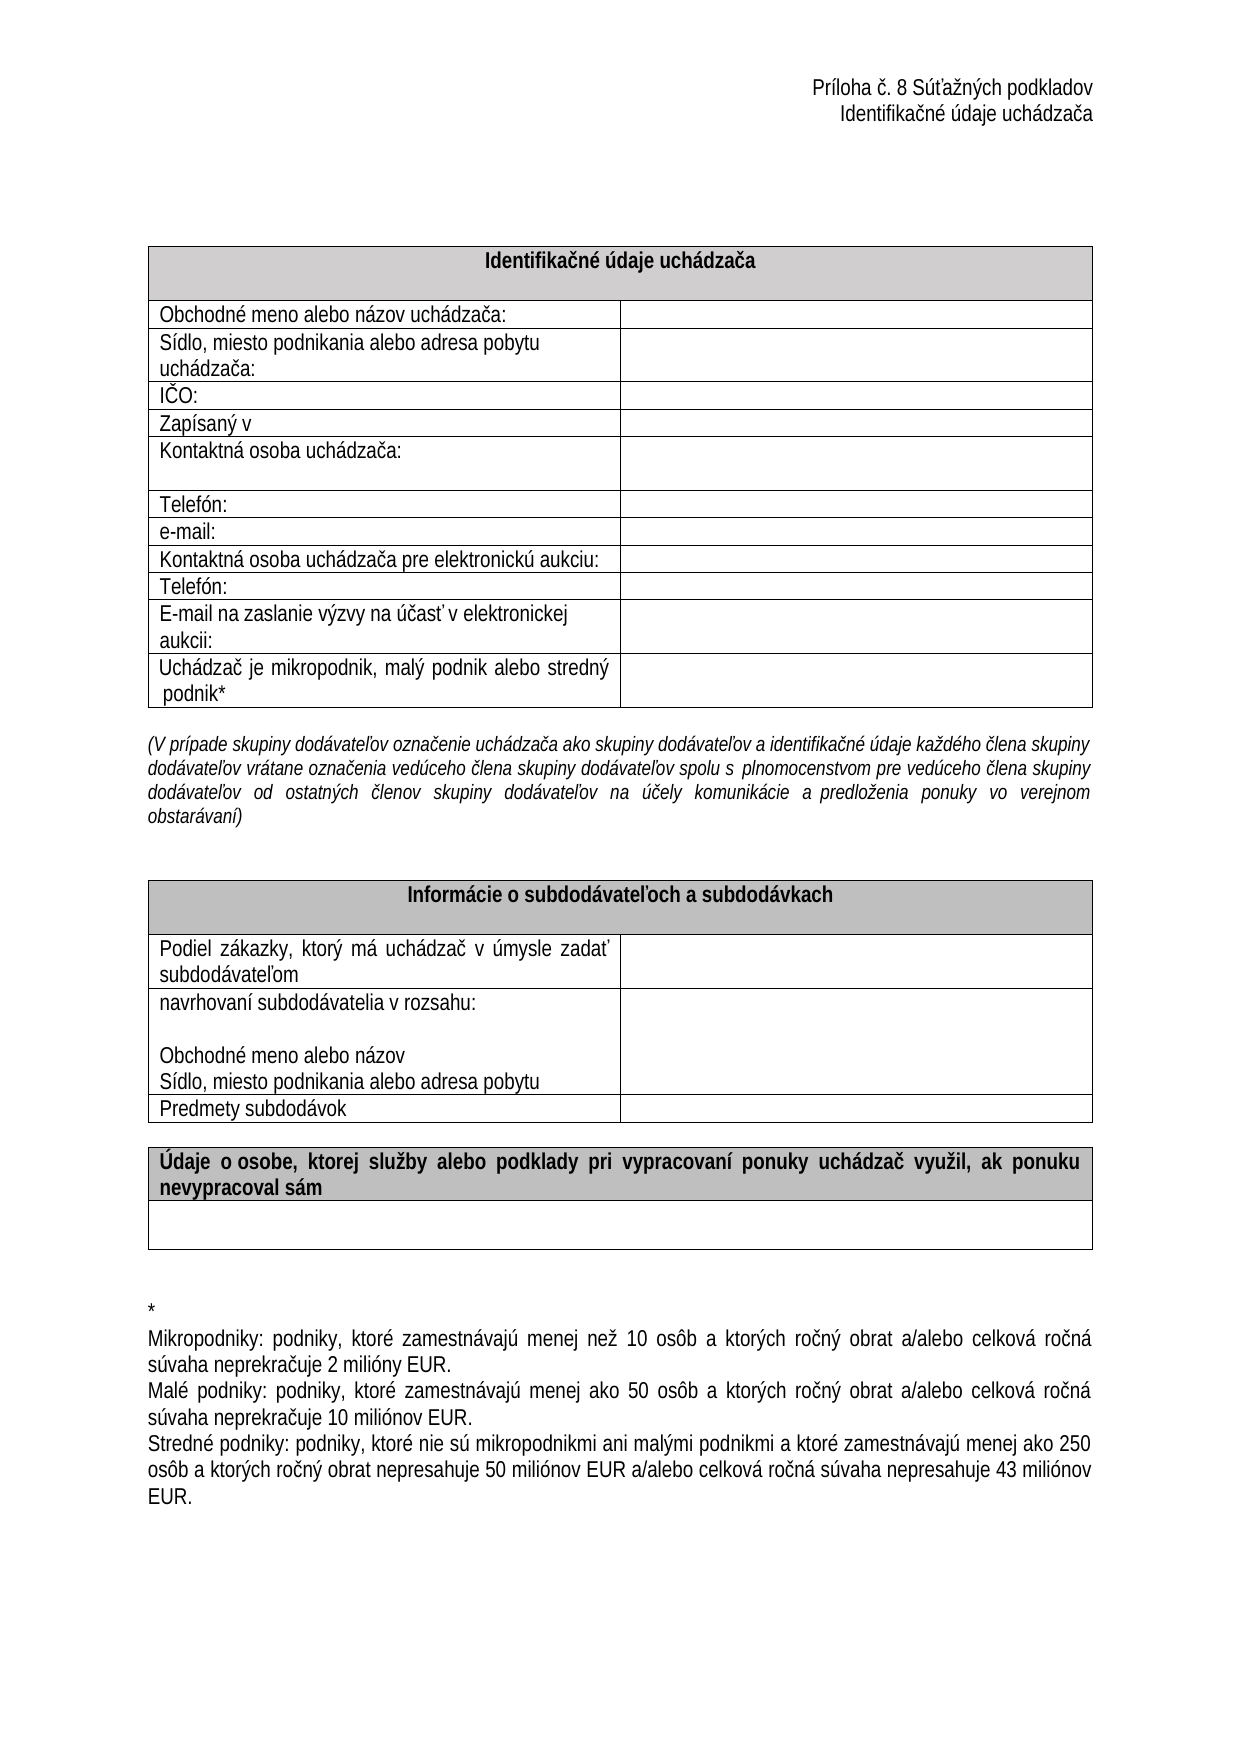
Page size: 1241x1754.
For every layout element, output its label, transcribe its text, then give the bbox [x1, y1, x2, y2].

table_cell [621, 518, 1092, 544]
table_cell E-mail na zaslanie výzvy na účasť v elektronickej aukcii: [149, 600, 620, 653]
text Mikropodniky: podniky, ktoré zamestnávajú menej než 10 osôb a ktorých ročný obrat a/alebo celková ročná súvaha neprekračuje 2 milióny EUR. [148, 1325, 1093, 1377]
table_cell Kontaktná osoba uchádzača pre elektronickú aukciu: [149, 546, 620, 572]
table_cell [621, 935, 1092, 988]
table_header Údaje o osobe, ktorej služby alebo podklady pri vypracovaní ponuky uchádzač využil, ak ponuku nevypracoval sám [149, 1148, 1092, 1200]
text Malé podniky: podniky, ktoré zamestnávajú menej ako 50 osôb a ktorých ročný obrat a/alebo celková ročná súvaha neprekračuje 10 miliónov EUR. [148, 1377, 1093, 1430]
table_cell [621, 301, 1092, 327]
table_cell Sídlo, miesto podnikania alebo adresa pobytu uchádzača: [149, 329, 620, 381]
table_cell [149, 1201, 1092, 1249]
table_cell [621, 546, 1092, 572]
table_cell [621, 600, 1092, 653]
table_cell [621, 654, 1092, 707]
table_cell [621, 989, 1092, 1094]
table_cell [621, 1095, 1092, 1122]
table_cell e-mail: [149, 518, 620, 544]
table_cell Podiel zákazky, ktorý má uchádzač v úmysle zadať subdodávateľom [149, 935, 620, 988]
table_cell [621, 573, 1092, 599]
table_cell Telefón: [149, 491, 620, 517]
table_cell Zapísaný v [149, 410, 620, 436]
table_cell navrhovaní subdodávatelia v rozsahu: Obchodné meno alebo názov Sídlo, miesto podnikania alebo adresa pobytu [149, 989, 620, 1094]
table_cell Uchádzač je mikropodnik, malý podnik alebo stredný podnik* [149, 654, 620, 707]
table_cell [621, 329, 1092, 381]
table_cell Kontaktná osoba uchádzača: [149, 437, 620, 490]
text Stredné podniky: podniky, ktoré nie sú mikropodnikmi ani malými podnikmi a ktoré zamestnávajú menej ako 250 osôb a ktorých ročný obrat nepresahuje 50 miliónov EUR a/alebo celková ročná súvaha nepresahuje 43 miliónov EUR. [148, 1430, 1093, 1509]
table_cell Obchodné meno alebo názov uchádzača: [149, 301, 620, 327]
text * [148, 1298, 1093, 1325]
table_cell Predmety subdodávok [149, 1095, 620, 1122]
table_cell Telefón: [149, 573, 620, 599]
table_cell [621, 437, 1092, 490]
table_cell [621, 491, 1092, 517]
table_header Identifikačné údaje uchádzača [149, 247, 1092, 300]
table_cell IČO: [149, 382, 620, 408]
table_cell [621, 382, 1092, 408]
table_header Informácie o subdodávateľoch a subdodávkach [149, 881, 1092, 934]
text (V prípade skupiny dodávateľov označenie uchádzača ako skupiny dodávateľov a identifikačné údaje každého člena skupiny dodávateľov vrátane označenia vedúceho člena skupiny dodávateľov spolu s plnomocenstvom pre vedúceho člena skupiny dodávateľov od ostatných členov skupiny dodávateľov na účely komunikácie a predloženia ponuky vo verejnom obstarávaní) [148, 732, 1093, 828]
table_cell [621, 410, 1092, 436]
